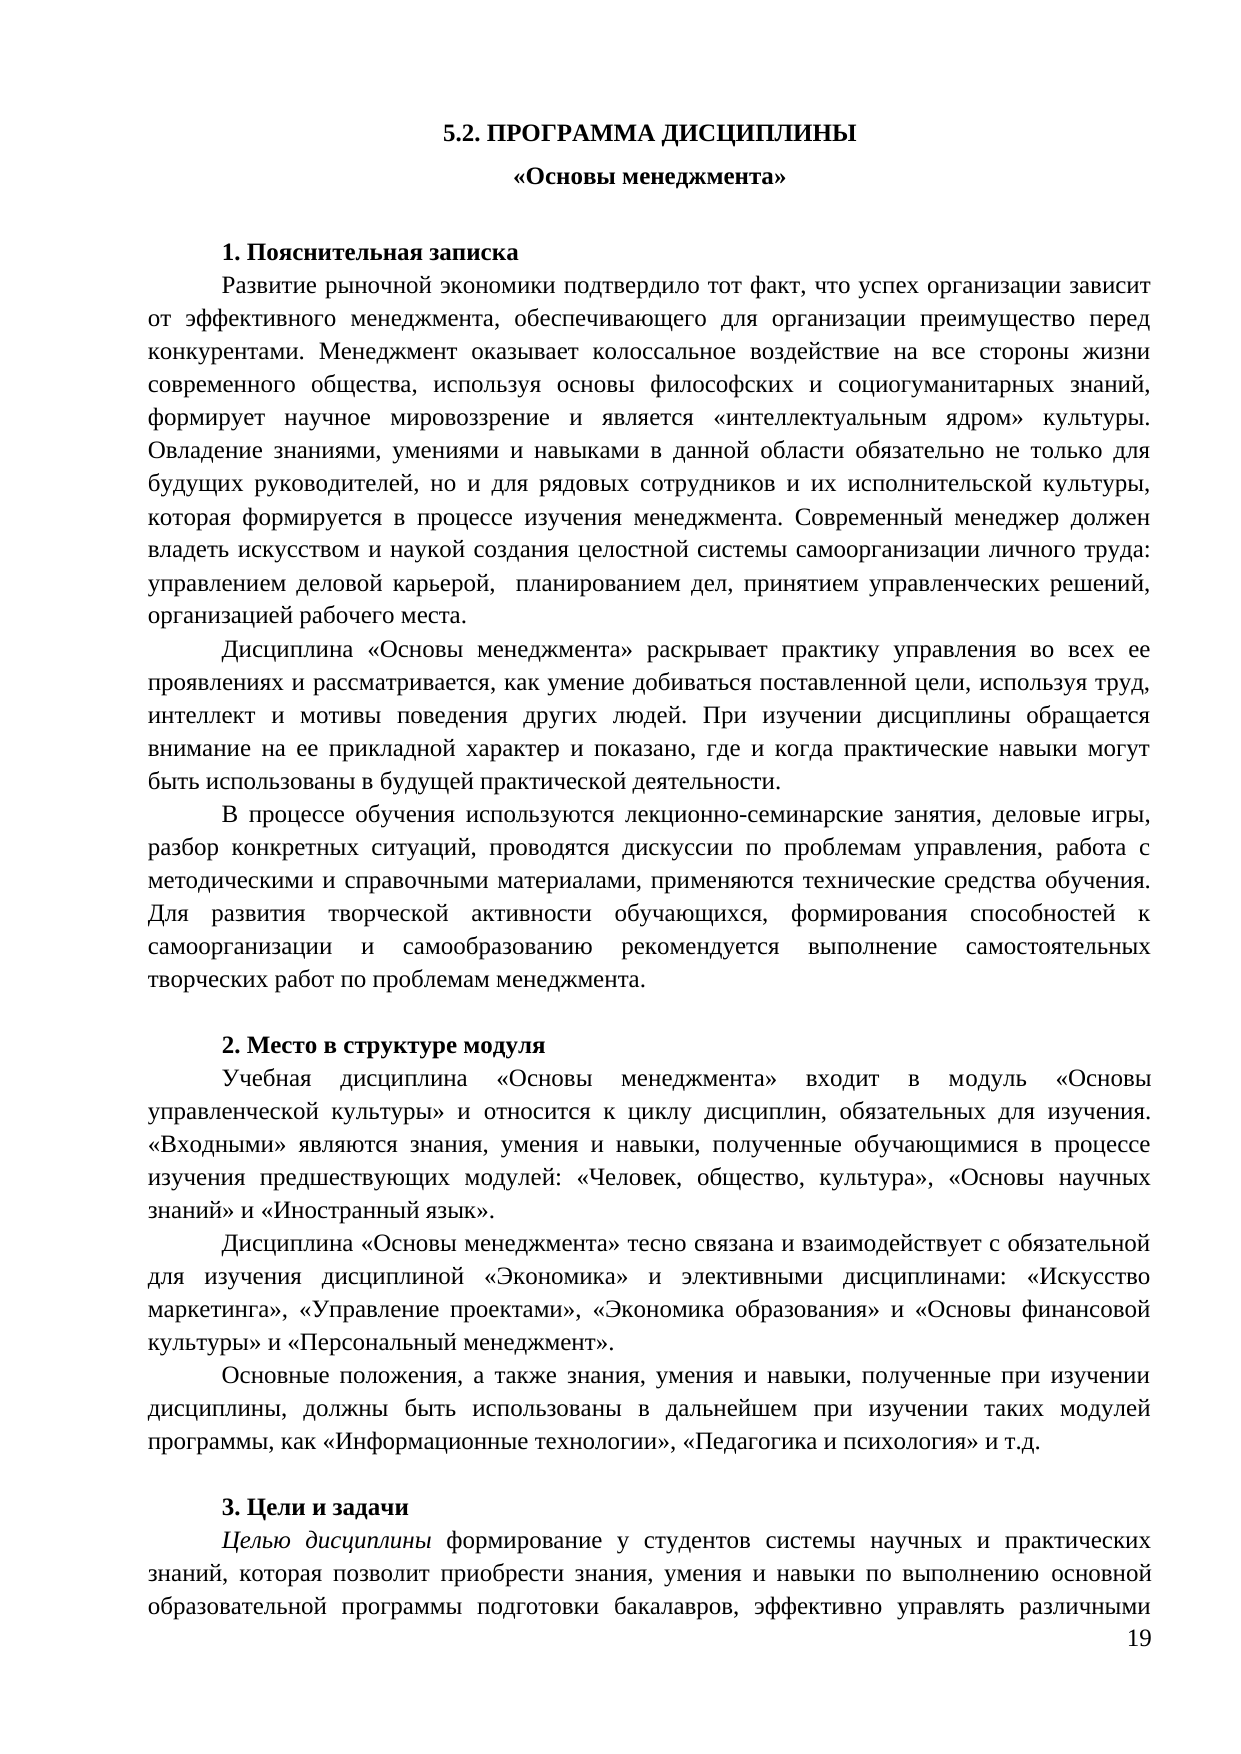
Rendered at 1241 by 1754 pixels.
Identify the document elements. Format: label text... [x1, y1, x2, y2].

text Дисциплина «Основы менеджмента» тесно связана и взаимодействует с обязательной для изучения дисциплиной «Экономика» и элективными дисциплинами: «Искусство маркетинга», «Управление проектами», «Экономика образования» и «Основы финансовой культуры» и «Персональный менеджмент». [148, 1228, 1152, 1356]
text 2. Место в структуре модуля [148, 1030, 1152, 1059]
text 1. Пояснительная записка [148, 237, 1152, 266]
text В процессе обучения используются лекционно-семинарские занятия, деловые игры, разбор конкретных ситуаций, проводятся дискуссии по проблемам управления, работа с методическими и справочными материалами, применяются технические средства обучения. Для развития творческой активности обучающихся, формирования способностей к самоорганизации и самообразованию рекомендуется выполнение самостоятельных творческих работ по проблемам менеджмента. [148, 799, 1152, 993]
text Основные положения, а также знания, умения и навыки, полученные при изучении дисциплины, должны быть использованы в дальнейшем при изучении таких модулей программы, как «Информационные технологии», «Педагогика и психология» и т.д. [148, 1360, 1152, 1455]
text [148, 1525, 1152, 1620]
text Развитие рыночной экономики подтвердило тот факт, что успех организации зависит от эффективного менеджмента, обеспечивающего для организации преимущество перед конкурентами. Менеджмент оказывает колоссальное воздействие на все стороны жизни современного общества, используя основы философских и социогуманитарных знаний, формирует научное мировоззрение и является «интеллектуальным ядром» культуры. Овладение знаниями, умениями и навыками в данной области обязательно не только для будущих руководителей, но и для рядовых сотрудников и их исполнительской культуры, которая формируется в процессе изучения менеджмента. Современный менеджер должен владеть искусством и наукой создания целостной системы самоорганизации личного труда: управлением деловой карьерой, планированием дел, принятием управленческих решений, организацией рабочего места. [148, 270, 1152, 568]
text Дисциплина «Основы менеджмента» раскрывает практику управления во всех ее проявлениях и рассматривается, как умение добиваться поставленной цели, используя труд, интеллект и мотивы поведения других людей. При изучении дисциплины обращается внимание на ее прикладной характер и показано, где и когда практические навыки могут быть использованы в будущей практической деятельности. [148, 634, 1152, 794]
text 5.2. ПРОГРАММА ДИСЦИПЛИНЫ [148, 118, 1152, 147]
text 3. Цели и задачи [148, 1492, 1152, 1521]
text Учебная дисциплина «Основы менеджмента» входит в модуль «Основы управленческой культуры» и относится к циклу дисциплин, обязательных для изучения. «Входными» являются знания, умения и навыки, полученные обучающимися в процессе изучения предшествующих модулей: «Человек, общество, культура», «Основы научных знаний» и «Иностранный язык». [148, 1063, 1152, 1224]
text «Основы менеджмента» [148, 161, 1152, 190]
